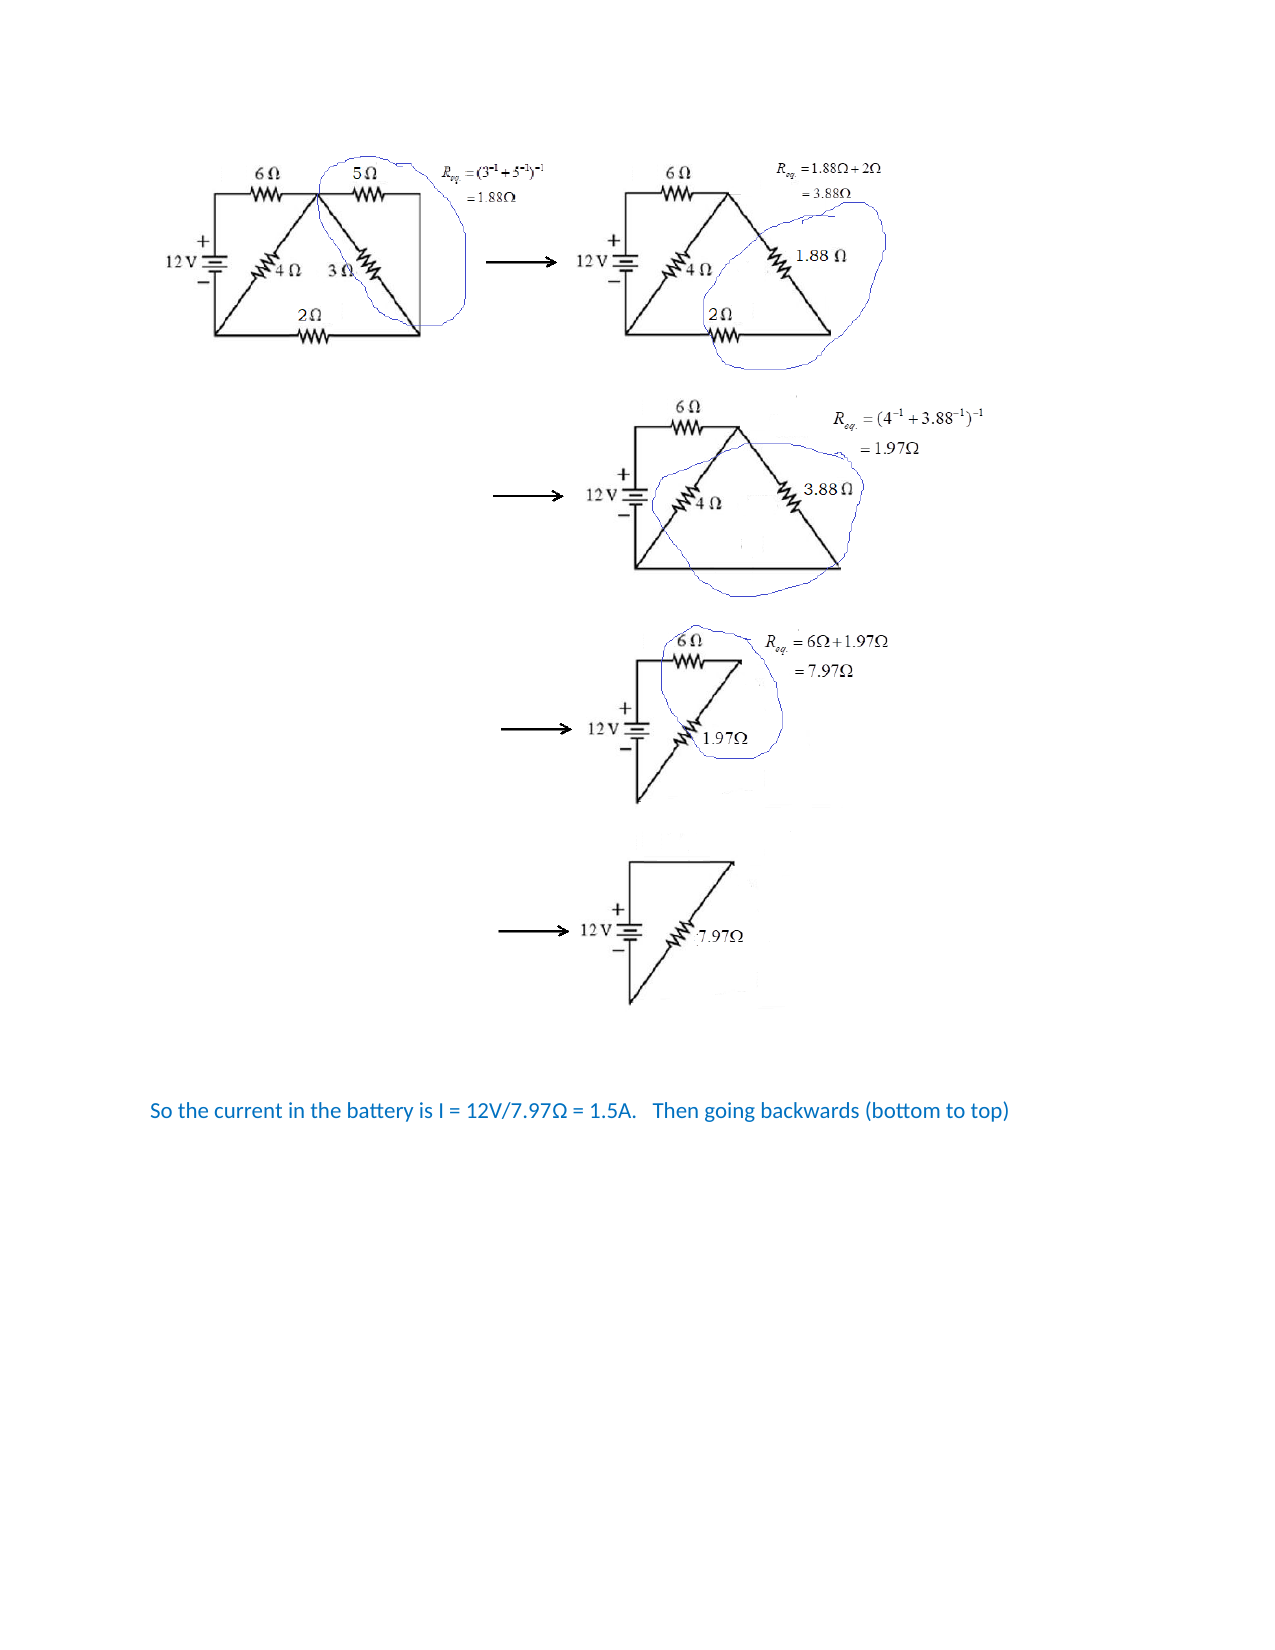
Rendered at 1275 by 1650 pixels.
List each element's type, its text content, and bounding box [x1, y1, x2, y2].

picture [150, 150, 1022, 1069]
text So the current in the battery is I = 12V/7.97Ω = 1.5A. Then going backwards (bottom to top) [150, 1096, 1125, 1124]
